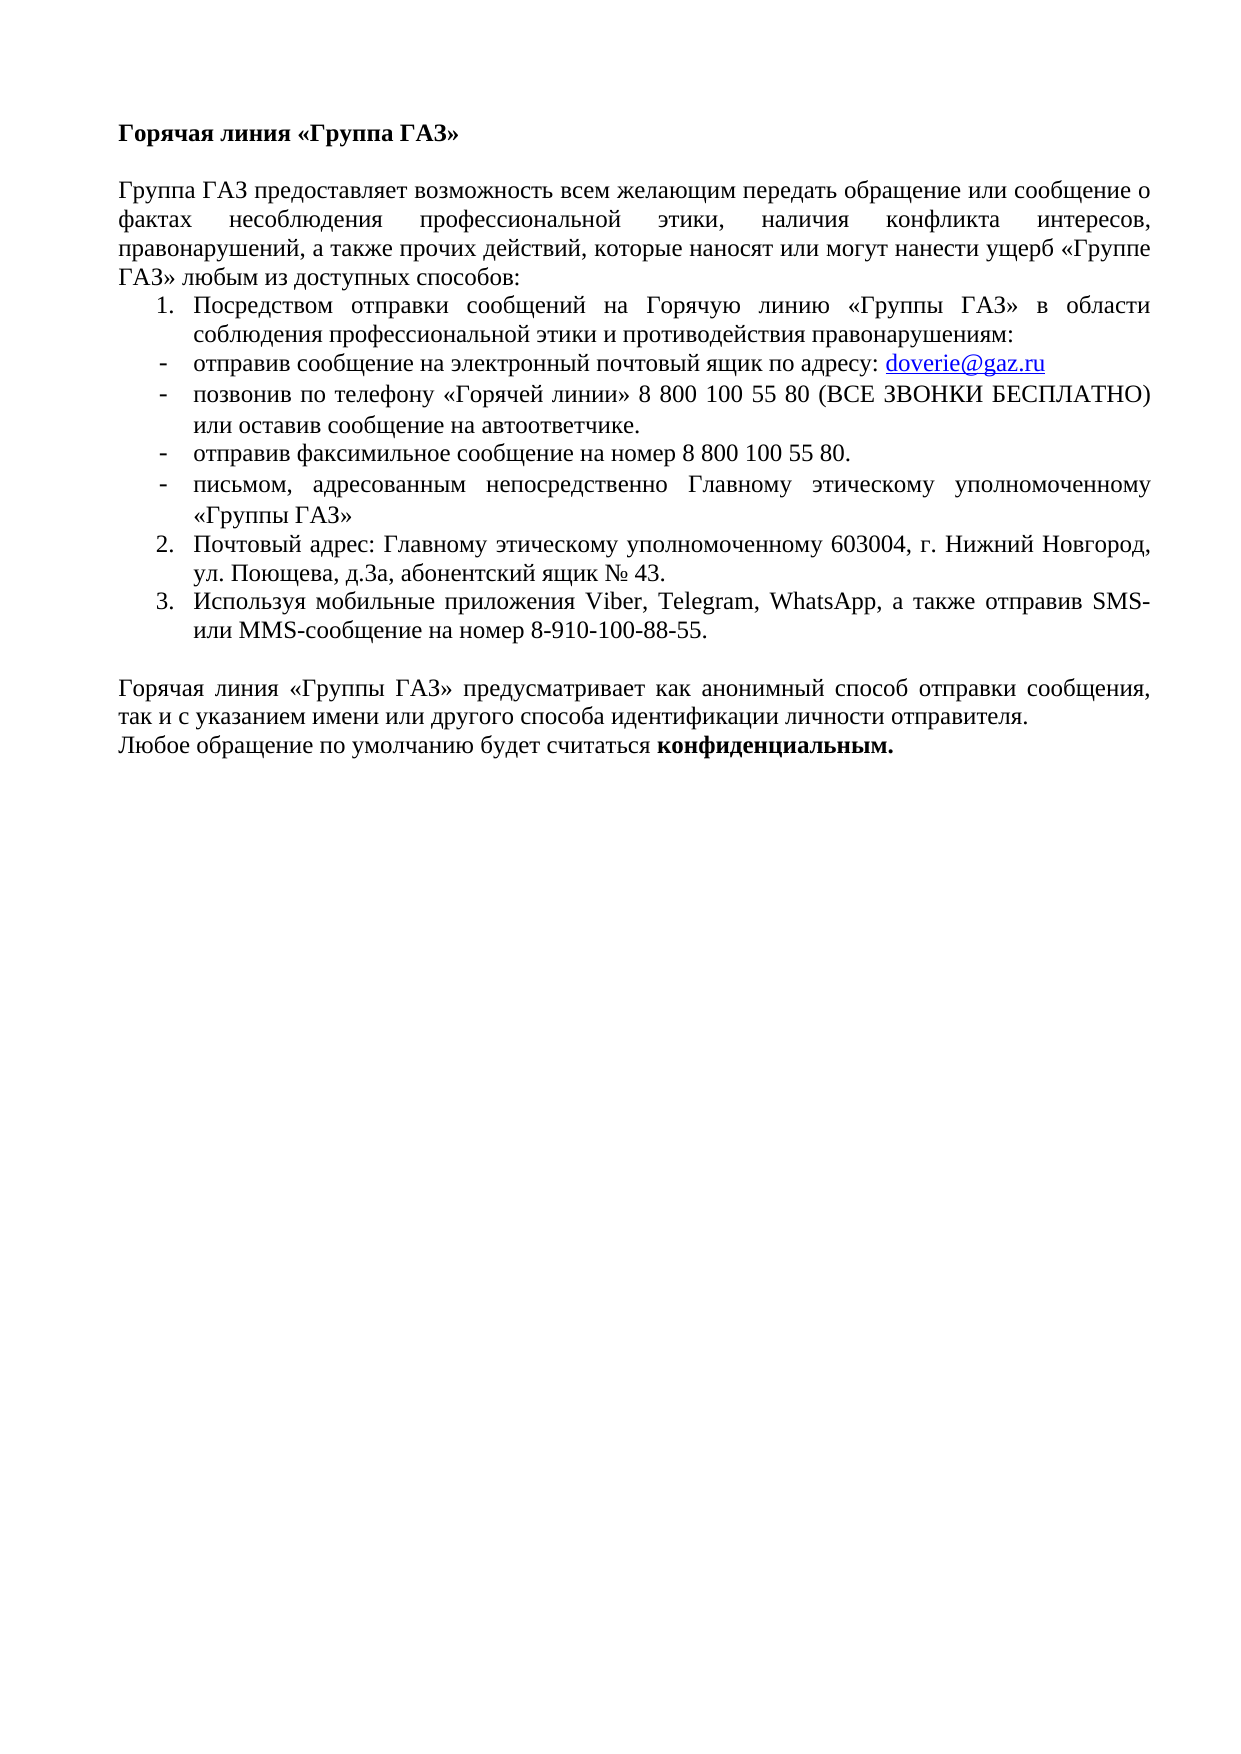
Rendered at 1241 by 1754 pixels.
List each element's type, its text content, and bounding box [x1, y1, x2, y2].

list позвонив по телефону «Горячей линии» 8 800 100 55 80 (ВСЕ ЗВОНКИ БЕСПЛАТНО) или оставив сообщение на автоответчике. [156, 379, 1152, 438]
text Горячая линия «Группа ГАЗ» [118, 118, 1152, 147]
text Группа ГАЗ предоставляет возможность всем желающим передать обращение или сообщение о фактах несоблюдения профессиональной этики, наличия конфликта интересов, правонарушений, а также прочих действий, которые наносят или могут нанести ущерб «Группе ГАЗ» любым из доступных способов: [118, 176, 1152, 291]
list отправив сообщение на электронный почтовый ящик по адресу: doverie@gaz.ru [156, 348, 1152, 379]
list Почтовый адрес: Главному этическому уполномоченному 603004, г. Нижний Новгород, ул. Поющева, д.3а, абонентский ящик № 43. [156, 529, 1152, 586]
list отправив факсимильное сообщение на номер 8 800 100 55 80. [156, 438, 1152, 469]
text Любое обращение по умолчанию будет считаться конфиденциальным. [118, 730, 1152, 759]
list Используя мобильные приложения Viber, Telegram, WhatsApp, а также отправив SMS- или MMS-сообщение на номер 8-910-100-88-55. [156, 586, 1152, 644]
text Горячая линия «Группы ГАЗ» предусматривает как анонимный способ отправки сообщения, так и с указанием имени или другого способа идентификации личности отправителя. [118, 673, 1152, 730]
list Посредством отправки сообщений на Горячую линию «Группы ГАЗ» в области соблюдения профессиональной этики и противодействия правонарушениям: [156, 291, 1152, 348]
list письмом, адресованным непосредственно Главному этическому уполномоченному «Группы ГАЗ» [156, 469, 1152, 529]
